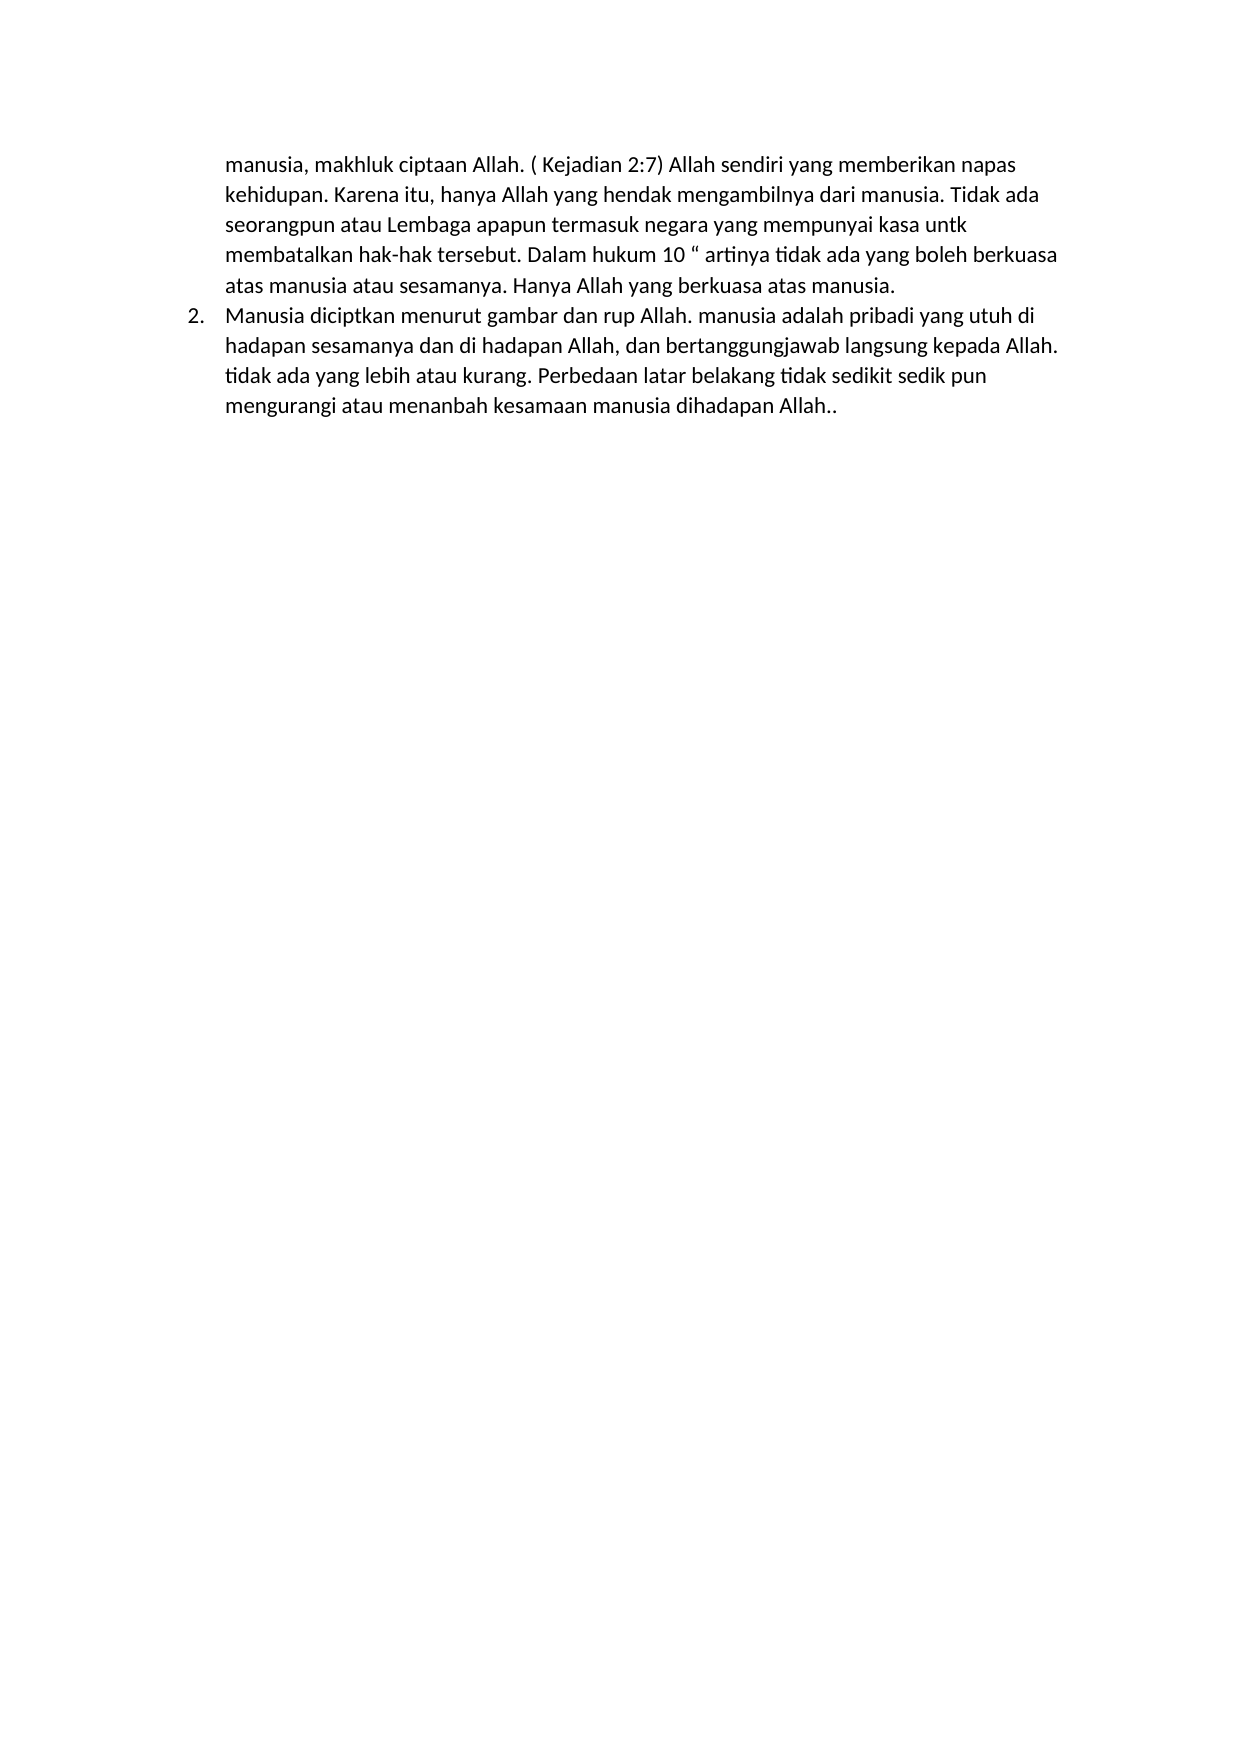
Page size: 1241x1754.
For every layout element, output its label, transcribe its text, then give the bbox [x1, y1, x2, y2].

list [187, 150, 1090, 299]
list Manusia diciptkan menurut gambar dan rup Allah. manusia adalah pribadi yang utuh di hadapan sesamanya dan di hadapan Allah, dan bertanggungjawab langsung kepada Allah. tidak ada yang lebih atau kurang. Perbedaan latar belakang tidak sedikit sedik pun mengurangi atau menanbah kesamaan manusia dihadapan Allah.. [187, 301, 1090, 420]
